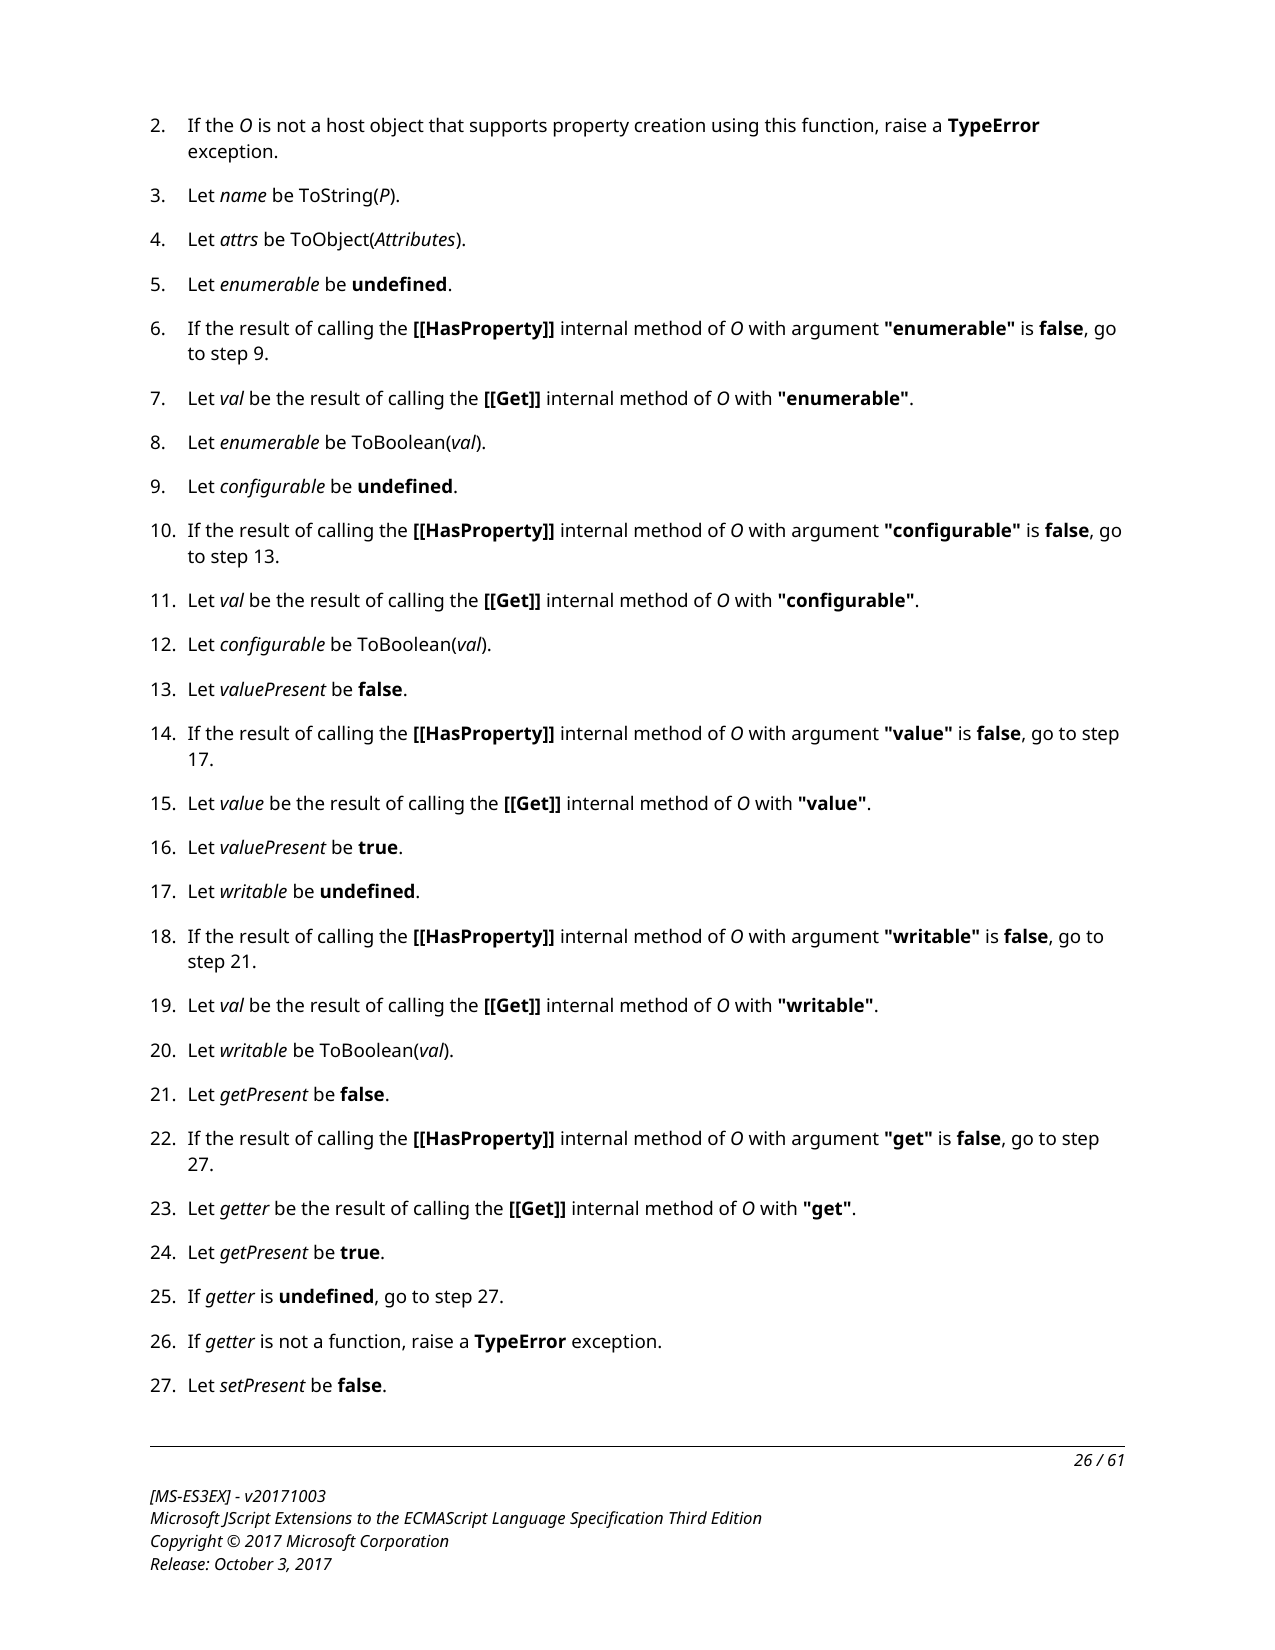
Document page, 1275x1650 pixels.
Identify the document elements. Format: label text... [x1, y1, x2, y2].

list Let getPresent be false. [150, 1081, 1125, 1107]
list Let val be the result of calling the [[Get]] internal method of O with "writable". [150, 993, 1125, 1018]
list Let attrs be ToObject(Attributes). [150, 227, 1125, 252]
list Let enumerable be undefined. [150, 271, 1125, 296]
list If getter is not a function, raise a TypeError exception. [150, 1328, 1125, 1354]
list Let writable be ToBoolean(val). [150, 1037, 1125, 1062]
list Let setPresent be false. [150, 1372, 1125, 1398]
list Let getter be the result of calling the [[Get]] internal method of O with "get". [150, 1195, 1125, 1221]
list If the result of calling the [[HasProperty]] internal method of O with argument "configurable" is false, go to step 13. [150, 518, 1125, 569]
list If getter is undefined, go to step 27. [150, 1284, 1125, 1309]
list If the O is not a host object that supports property creation using this function, raise a TypeError exception. [150, 112, 1125, 163]
list Let valuePresent be true. [150, 834, 1125, 860]
list Let enumerable be ToBoolean(val). [150, 429, 1125, 455]
list If the result of calling the [[HasProperty]] internal method of O with argument "value" is false, go to step 17. [150, 720, 1125, 771]
list Let configurable be ToBoolean(val). [150, 632, 1125, 657]
list Let name be ToString(P). [150, 182, 1125, 208]
list Let value be the result of calling the [[Get]] internal method of O with "value". [150, 790, 1125, 816]
list Let valuePresent be false. [150, 676, 1125, 702]
list Let getPresent be true. [150, 1239, 1125, 1265]
list Let val be the result of calling the [[Get]] internal method of O with "configurable". [150, 587, 1125, 613]
list Let writable be undefined. [150, 879, 1125, 904]
list If the result of calling the [[HasProperty]] internal method of O with argument "get" is false, go to step 27. [150, 1126, 1125, 1177]
list If the result of calling the [[HasProperty]] internal method of O with argument "enumerable" is false, go to step 9. [150, 315, 1125, 366]
list If the result of calling the [[HasProperty]] internal method of O with argument "writable" is false, go to step 21. [150, 923, 1125, 974]
list Let val be the result of calling the [[Get]] internal method of O with "enumerable". [150, 385, 1125, 410]
list Let configurable be undefined. [150, 473, 1125, 499]
